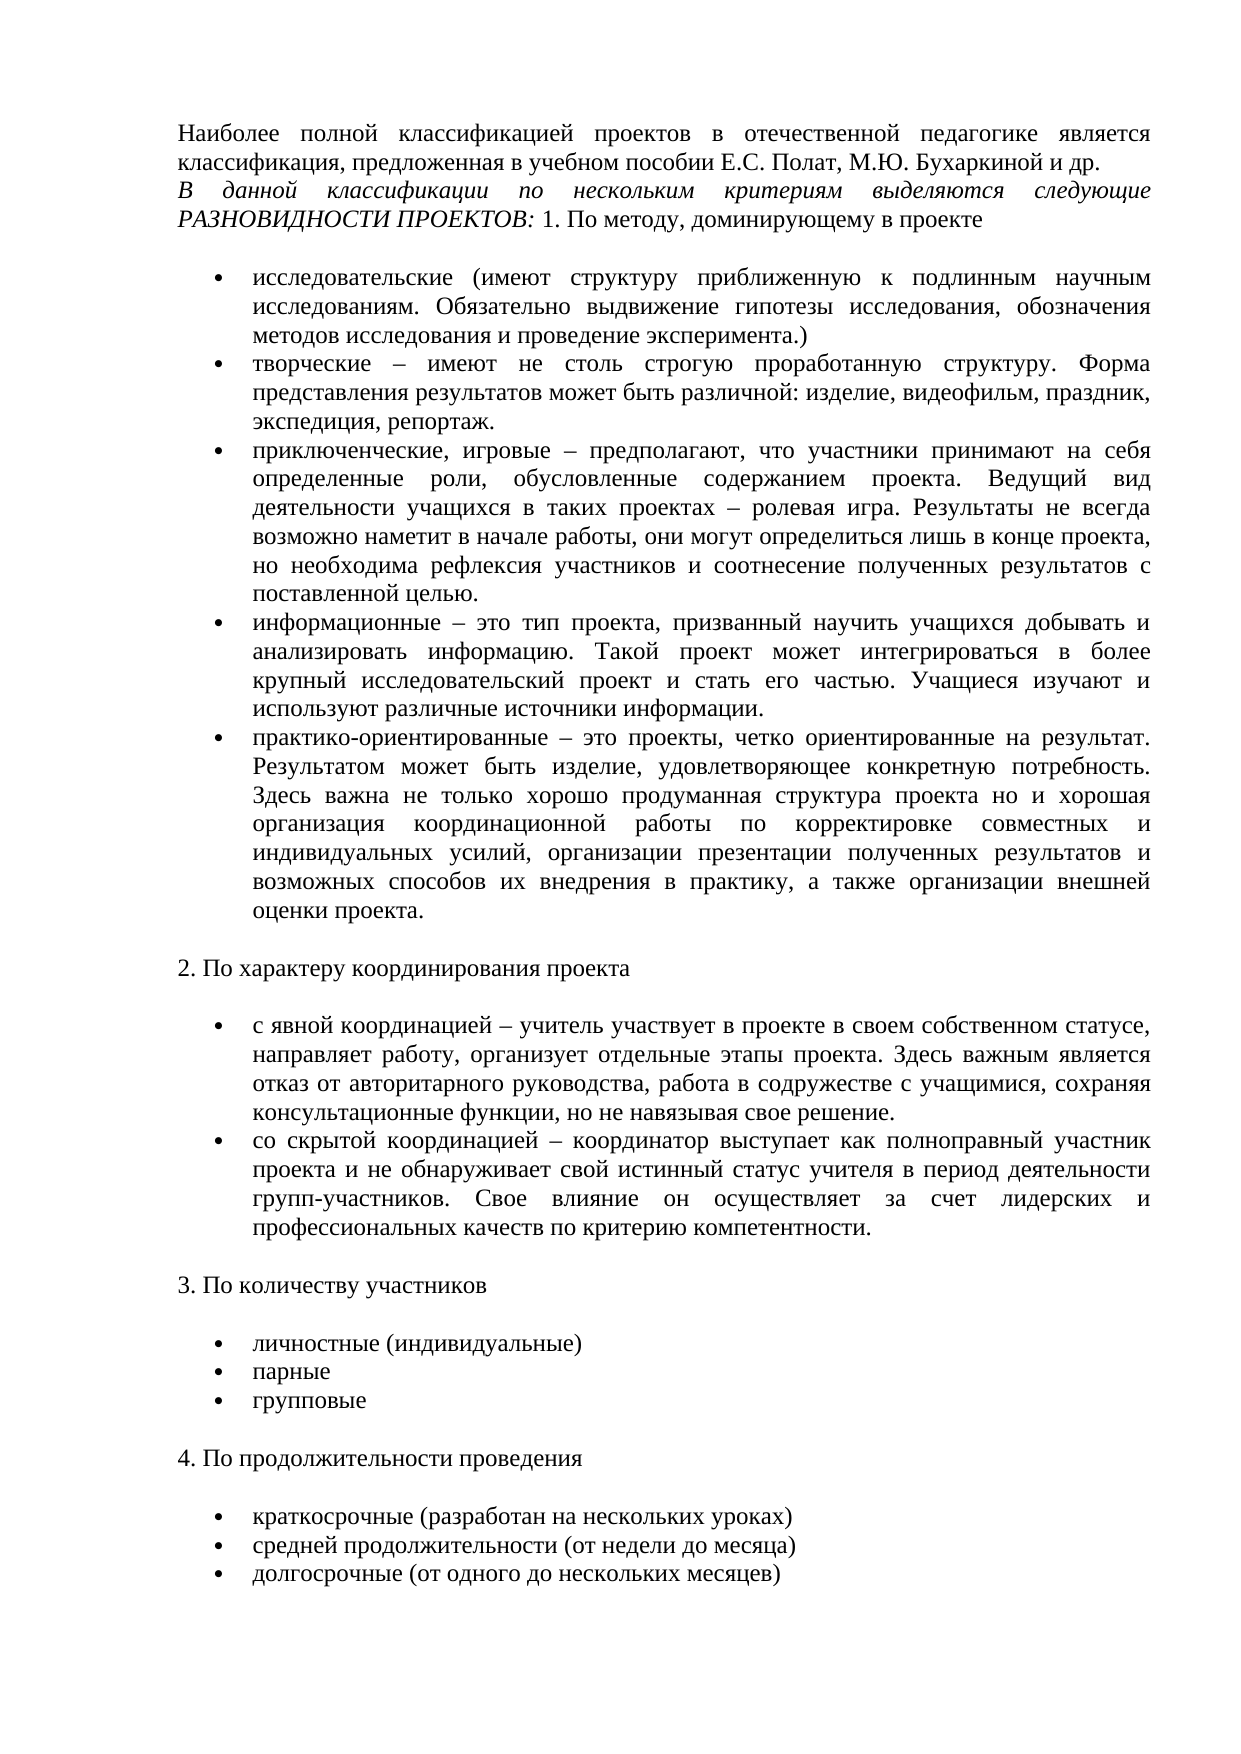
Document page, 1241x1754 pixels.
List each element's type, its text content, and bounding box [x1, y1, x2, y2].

list информационные – это тип проекта, призванный научить учащихся добывать и анализировать информацию. Такой проект может интегрироваться в более крупный исследовательский проект и стать его частью. Учащиеся изучают и используют различные источники информации. [215, 607, 1152, 722]
list исследовательские (имеют структуру приближенную к подлинным научным исследованиям. Обязательно выдвижение гипотезы исследования, обозначения методов исследования и проведение эксперимента.) [215, 262, 1152, 348]
list групповые [215, 1385, 1152, 1414]
text 3. По количеству участников [177, 1270, 1152, 1298]
list приключенческие, игровые – предполагают, что участники принимают на себя определенные роли, обусловленные содержанием проекта. Ведущий вид деятельности учащихся в таких проектах – ролевая игра. Результаты не всегда возможно наметит в начале работы, они могут определиться лишь в конце проекта, но необходима рефлексия участников и соотнесение полученных результатов с поставленной целью. [215, 435, 1152, 607]
list со скрытой координацией – координатор выступает как полноправный участник проекта и не обнаруживает свой истинный статус учителя в период деятельности групп-участников. Свое влияние он осуществляет за счет лидерских и профессиональных качеств по критерию компетентности. [215, 1126, 1152, 1241]
list личностные (индивидуальные) [215, 1328, 1152, 1356]
text 2. По характеру координирования проекта [177, 953, 1152, 981]
text В данной классификации по нескольким критериям выделяются следующие РАЗНОВИДНОСТИ ПРОЕКТОВ: 1. По методу, доминирующему в проекте [177, 176, 1152, 233]
list творческие – имеют не столь строгую проработанную структуру. Форма представления результатов может быть различной: изделие, видеофильм, праздник, экспедиция, репортаж. [215, 348, 1152, 435]
list долгосрочные (от одного до нескольких месяцев) [215, 1558, 1152, 1587]
list с явной координацией – учитель участвует в проекте в своем собственном статусе, направляет работу, организует отдельные этапы проекта. Здесь важным является отказ от авторитарного руководства, работа в содружестве с учащимися, сохраняя консультационные функции, но не навязывая свое решение. [215, 1011, 1152, 1126]
list краткосрочные (разработан на нескольких уроках) [215, 1501, 1152, 1530]
text 4. По продолжительности проведения [177, 1443, 1152, 1472]
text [177, 118, 1152, 176]
list средней продолжительности (от недели до месяца) [215, 1530, 1152, 1558]
list практико-ориентированные – это проекты, четко ориентированные на результат. Результатом может быть изделие, удовлетворяющее конкретную потребность. Здесь важна не только хорошо продуманная структура проекта но и хорошая организация координационной работы по корректировке совместных и индивидуальных усилий, организации презентации полученных результатов и возможных способов их внедрения в практику, а также организации внешней оценки проекта. [215, 722, 1152, 923]
list парные [215, 1356, 1152, 1385]
